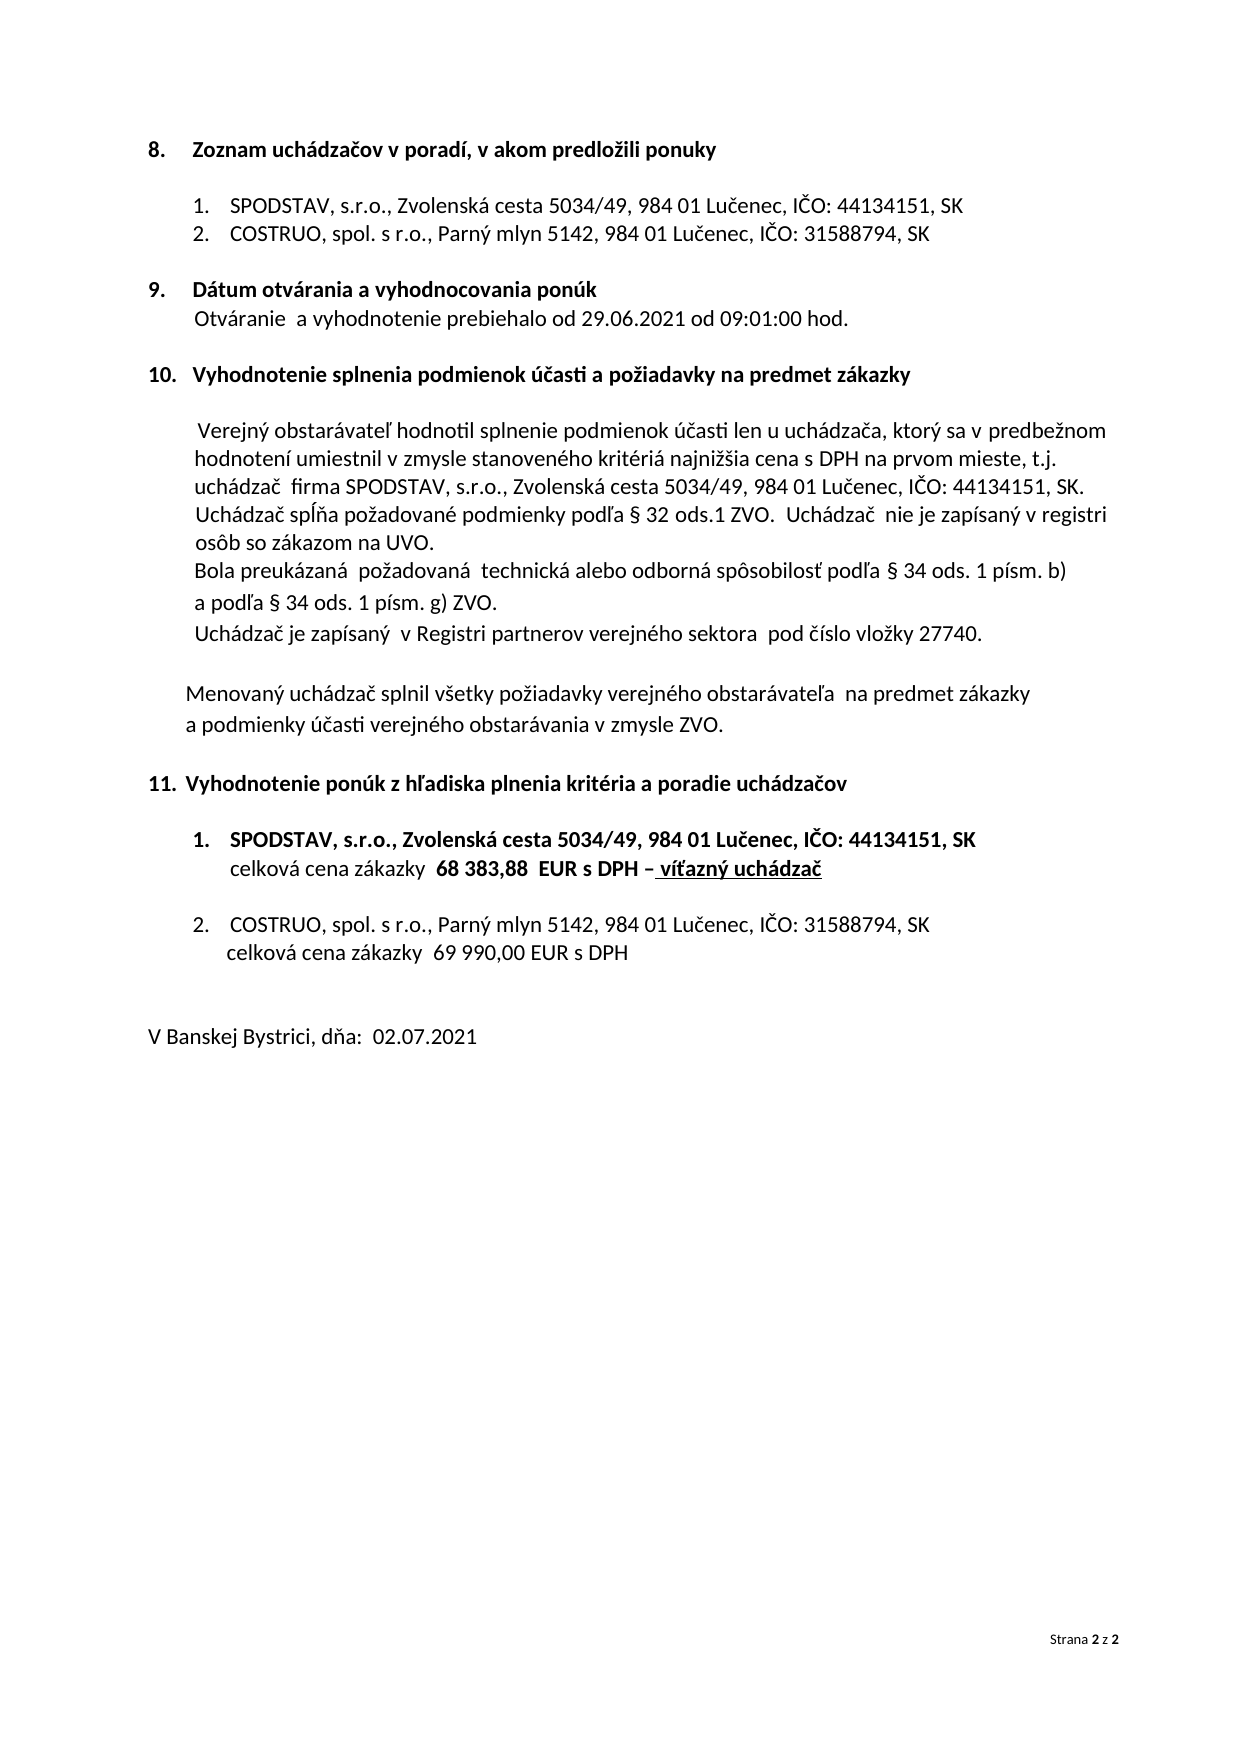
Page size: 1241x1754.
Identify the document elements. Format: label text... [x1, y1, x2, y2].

text a podmienky účasti verejného obstarávania v zmysle ZVO. [148, 710, 1107, 738]
text Uchádzač spĺňa požadované podmienky podľa § 32 ods.1 ZVO. Uchádzač nie je zapísaný v registri [148, 500, 1137, 528]
list Zoznam uchádzačov v poradí, v akom predložili ponuky [148, 136, 1137, 163]
list SPODSTAV, s.r.o., Zvolenská cesta 5034/49, 984 01 Lučenec, IČO: 44134151, SK [192, 192, 1137, 219]
text Verejný obstarávateľ hodnotil splnenie podmienok účasti len u uchádzača, ktorý sa v predbežnom [148, 416, 1137, 444]
text Otváranie a vyhodnotenie prebiehalo od 29.06.2021 od 09:01:00 hod. [148, 304, 1107, 332]
text uchádzač firma SPODSTAV, s.r.o., Zvolenská cesta 5034/49, 984 01 Lučenec, IČO: 44134151, SK. [148, 472, 1137, 500]
list COSTRUO, spol. s r.o., Parný mlyn 5142, 984 01 Lučenec, IČO: 31588794, SK [192, 910, 1137, 938]
list COSTRUO, spol. s r.o., Parný mlyn 5142, 984 01 Lučenec, IČO: 31588794, SK [192, 219, 1137, 248]
list celková cena zákazky 68 383,88 EUR s DPH – víťazný uchádzač [230, 854, 1137, 882]
text Bola preukázaná požadovaná technická alebo odborná spôsobilosť podľa § 34 ods. 1 písm. b) [148, 556, 1107, 584]
text Menovaný uchádzač splnil všetky požiadavky verejného obstarávateľa na predmet zákazky [148, 679, 1107, 707]
text hodnotení umiestnil v zmysle stanoveného kritériá najnižšia cena s DPH na prvom mieste, t.j. [148, 444, 1137, 472]
text V Banskej Bystrici, dňa: 02.07.2021 [148, 1022, 1107, 1050]
list Vyhodnotenie ponúk z hľadiska plnenia kritéria a poradie uchádzačov [148, 769, 1137, 798]
list celková cena zákazky 69 990,00 EUR s DPH [185, 938, 1137, 966]
list Dátum otvárania a vyhodnocovania ponúk [148, 276, 1137, 304]
list Vyhodnotenie splnenia podmienok účasti a požiadavky na predmet zákazky [148, 360, 1137, 388]
text a podľa § 34 ods. 1 písm. g) ZVO. [148, 588, 1107, 616]
text osôb so zákazom na UVO. [148, 528, 1137, 556]
text Uchádzač je zapísaný v Registri partnerov verejného sektora pod číslo vložky 27740. [148, 619, 1137, 647]
list SPODSTAV, s.r.o., Zvolenská cesta 5034/49, 984 01 Lučenec, IČO: 44134151, SK [192, 826, 1137, 854]
